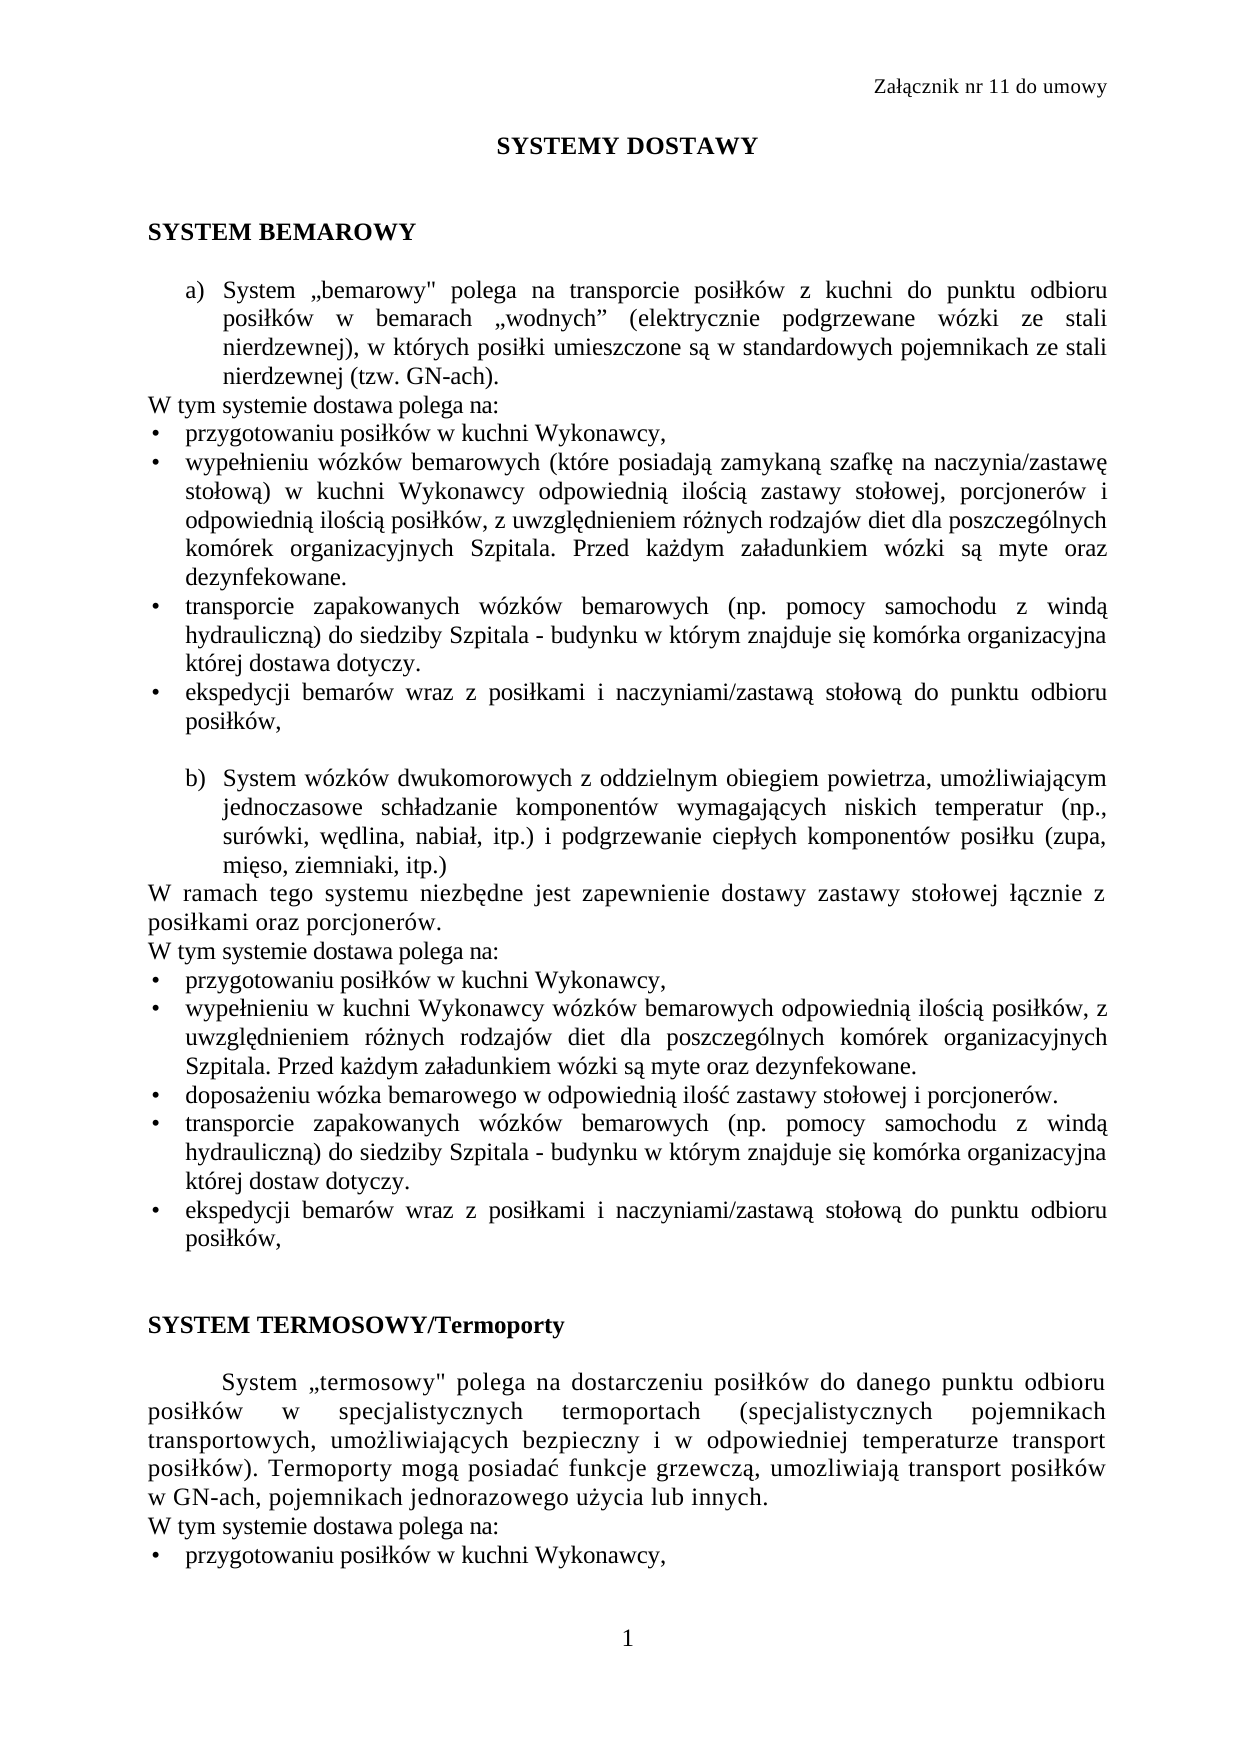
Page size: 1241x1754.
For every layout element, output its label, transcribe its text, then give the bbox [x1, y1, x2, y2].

list przygotowaniu posiłków w kuchni Wykonawcy, [151, 1540, 1107, 1568]
list wypełnieniu wózków bemarowych (które posiadają zamykaną szafkę na naczynia/zastawę stołową) w kuchni Wykonawcy odpowiednią ilością zastawy stołowej, porcjonerów i odpowiednią ilością posiłków, z uwzględnieniem różnych rodzajów diet dla poszczególnych komórek organizacyjnych Szpitala. Przed każdym załadunkiem wózki są myte oraz dezynfekowane. [151, 447, 1107, 591]
list System wózków dwukomorowych z oddzielnym obiegiem powietrza, umożliwiającym jednoczasowe schładzanie komponentów wymagających niskich temperatur (np., surówki, wędlina, nabiał, itp.) i podgrzewanie ciepłych komponentów posiłku (zupa, mięso, ziemniaki, itp.) [185, 763, 1107, 878]
text SYSTEMY DOSTAWY [148, 131, 1107, 188]
list SYSTEM BEMAROWY [148, 217, 1107, 246]
list przygotowaniu posiłków w kuchni Wykonawcy, [151, 965, 1107, 993]
list przygotowaniu posiłków w kuchni Wykonawcy, [151, 418, 1107, 447]
text SYSTEM TERMOSOWY/Termoporty [148, 1310, 1061, 1338]
list transporcie zapakowanych wózków bemarowych (np. pomocy samochodu z windą hydrauliczną) do siedziby Szpitala - budynku w którym znajduje się komórka organizacyjna której dostawa dotyczy. [151, 591, 1107, 677]
list ekspedycji bemarów wraz z posiłkami i naczyniami/zastawą stołową do punktu odbioru posiłków, [151, 677, 1107, 735]
list System „bemarowy" polega na transporcie posiłków z kuchni do punktu odbioru posiłków w bemarach „wodnych” (elektrycznie podgrzewane wózki ze stali nierdzewnej), w których posiłki umieszczone są w standardowych pojemnikach ze stali nierdzewnej (tzw. GN-ach). [185, 275, 1107, 390]
list W tym systemie dostawa polega na: [148, 390, 1107, 418]
list ekspedycji bemarów wraz z posiłkami i naczyniami/zastawą stołową do punktu odbioru posiłków, [151, 1195, 1107, 1252]
list transporcie zapakowanych wózków bemarowych (np. pomocy samochodu z windą hydrauliczną) do siedziby Szpitala - budynku w którym znajduje się komórka organizacyjna której dostaw dotyczy. [151, 1108, 1107, 1195]
list doposażeniu wózka bemarowego w odpowiednią ilość zastawy stołowej i porcjonerów. [151, 1080, 1107, 1108]
list System „termosowy" polega na dostarczeniu posiłków do danego punktu odbioru posiłków w specjalistycznych termoportach (specjalistycznych pojemnikach transportowych, umożliwiających bezpieczny i w odpowiedniej temperaturze transport posiłków). Termoporty mogą posiadać funkcje grzewczą, umozliwiają transport posiłków w GN-ach, pojemnikach jednorazowego użycia lub innych. [148, 1367, 1107, 1511]
list wypełnieniu w kuchni Wykonawcy wózków bemarowych odpowiednią ilością posiłków, z uwzględnieniem różnych rodzajów diet dla poszczególnych komórek organizacyjnych Szpitala. Przed każdym załadunkiem wózki są myte oraz dezynfekowane. [151, 993, 1107, 1080]
list W tym systemie dostawa polega na: [148, 1511, 1107, 1540]
list W ramach tego systemu niezbędne jest zapewnienie dostawy zastawy stołowej łącznie z posiłkami oraz porcjonerów. [148, 878, 1107, 936]
list W tym systemie dostawa polega na: [148, 936, 1107, 965]
